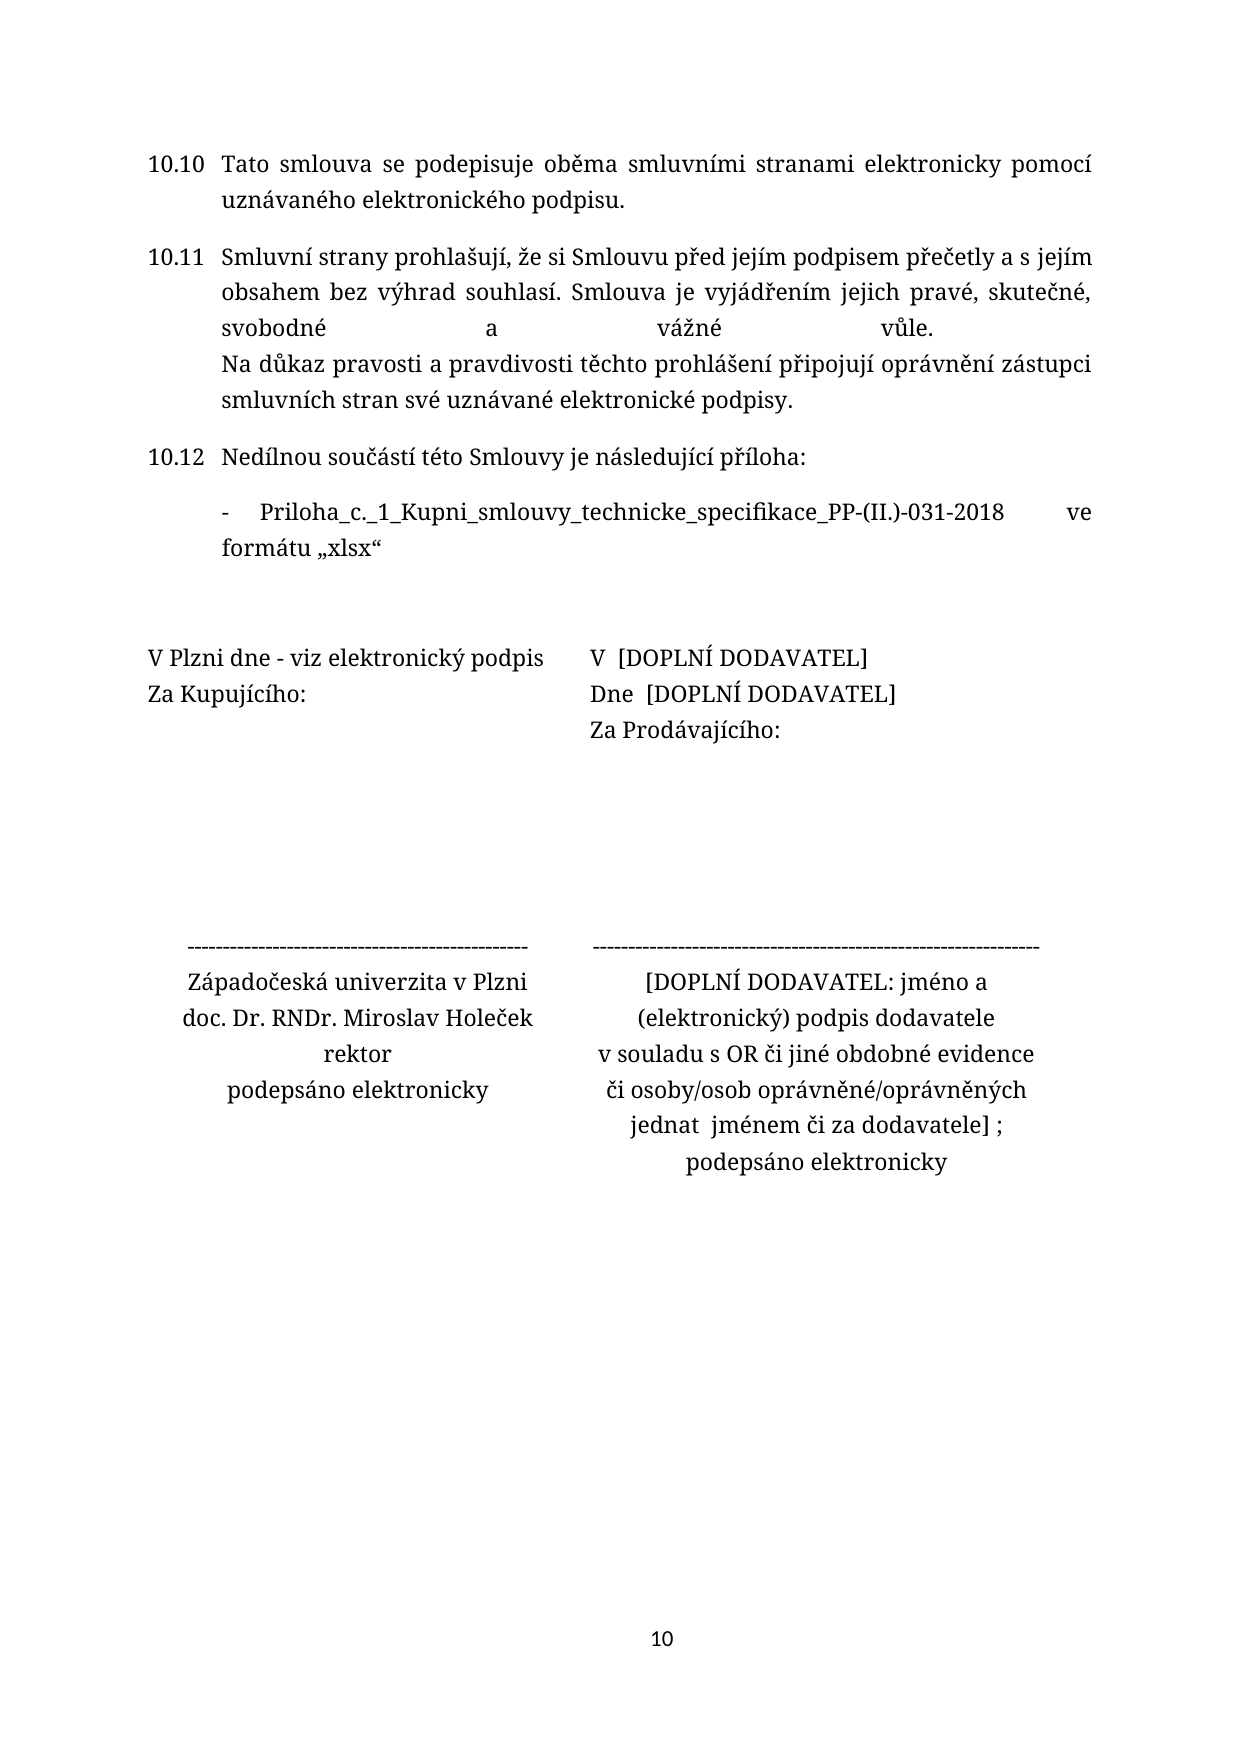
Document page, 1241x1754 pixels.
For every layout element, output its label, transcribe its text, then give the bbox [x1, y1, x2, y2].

table_header V Plzni dne - viz elektronický podpis Za Kupujícího: ------------------------------------------------ Západočeská univerzita v Plzni doc. Dr. RNDr. Miroslav Holeček rektor podepsáno elektronicky [136, 642, 579, 1181]
text - Priloha_c._1_Kupni_smlouvy_technicke_specifikace_PP-(II.)-031-2018 ve formátu „xlsx“ [222, 496, 1092, 563]
text 10.10 Tato smlouva se podepisuje oběma smluvními stranami elektronicky pomocí uznávaného elektronického podpisu. [148, 148, 1092, 215]
text 10.11 Smluvní strany prohlašují, že si Smlouvu před jejím podpisem přečetly a s jejím obsahem bez výhrad souhlasí. Smlouva je vyjádřením jejich pravé, skutečné, svobodné a vážné vůle. Na důkaz pravosti a pravdivosti těchto prohlášení připojují oprávnění zástupci smluvních stran své uznávané elektronické podpisy. [148, 240, 1092, 415]
text 10.12 Nedílnou součástí této Smlouvy je následující příloha: [148, 441, 1092, 472]
table_header V [DOPLNÍ DODAVATEL] Dne [DOPLNÍ DODAVATEL] Za Prodávajícího: --------------------------------------------------------------- [DOPLNÍ DODAVATEL: jméno a (elektronický) podpis dodavatele v souladu s OR či jiné obdobné evidence či osoby/osob oprávněné/oprávněných jednat jménem či za dodavatele] ; podepsáno elektronicky [579, 642, 1054, 1181]
